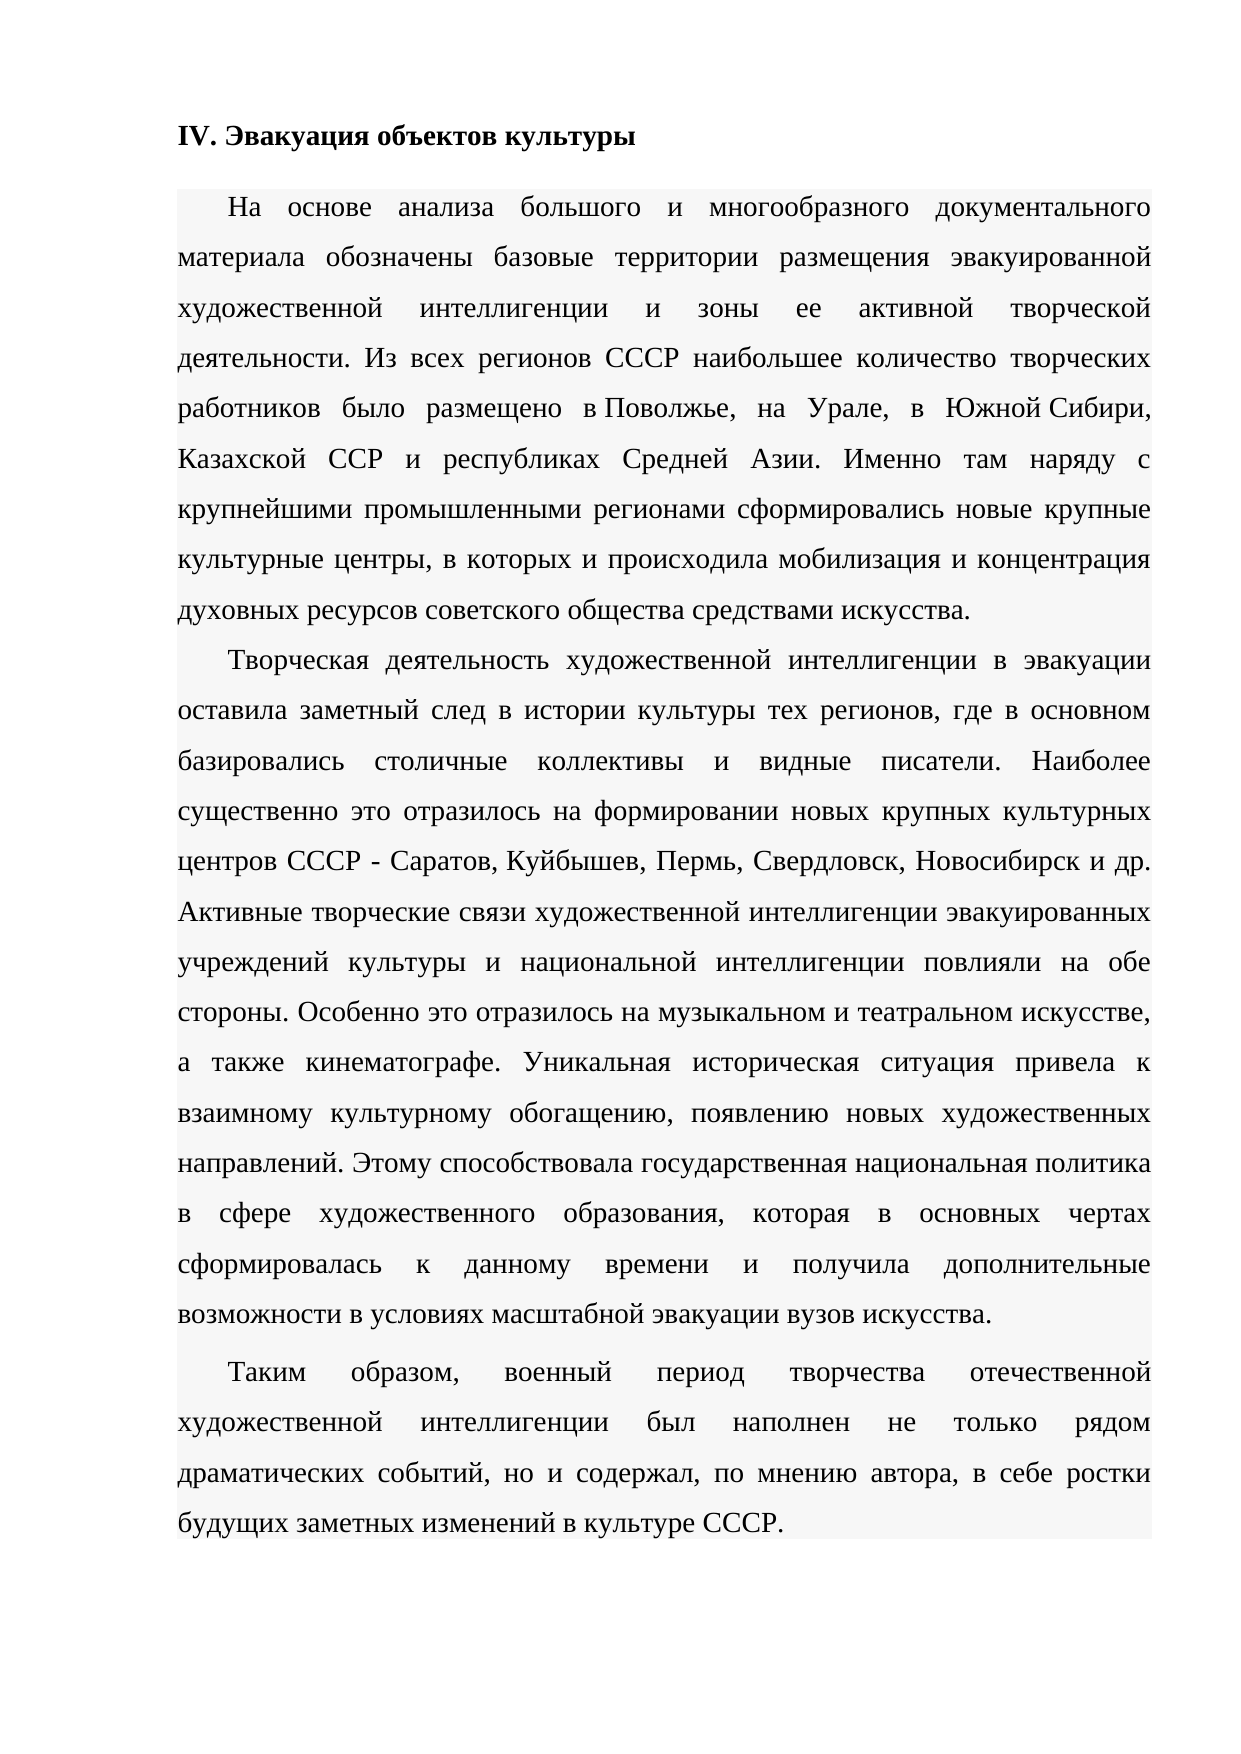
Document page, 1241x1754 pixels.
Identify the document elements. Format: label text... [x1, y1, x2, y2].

text Таким образом, военный период творчества отечественной художественной интеллигенции был наполнен не только рядом драматических событий, но и содержал, по мнению автора, в себе ростки будущих заметных изменений в культуре СССР. [177, 1354, 1152, 1539]
text Творческая деятельность художественной интеллигенции в эвакуации оставила заметный след в истории культуры тех регионов, где в основном базировались столичные коллективы и видные писатели. Наиболее существенно это отразилось на формировании новых крупных культурных центров СССР - Саратов, Куйбышев, Пермь, Свердловск, Новосибирск и др. Активные творческие связи художественной интеллигенции эвакуированных учреждений культуры и национальной интеллигенции повлияли на обе стороны. Особенно это отразилось на музыкальном и театральном искусстве, а также кинематографе. Уникальная историческая ситуация привела к взаимному культурному обогащению, появлению новых художественных направлений. Этому способствовала государственная национальная политика в сфере художественного образования, которая в основных чертах сформировалась к данному времени и получила дополнительные возможности в условиях масштабной эвакуации вузов искусства. [177, 642, 1152, 1330]
text IV. Эвакуация объектов культуры [177, 118, 1152, 152]
text На основе анализа большого и многообразного документального материала обозначены базовые территории размещения эвакуированной художественной интеллигенции и зоны ее активной творческой деятельности. Из всех регионов СССР наибольшее количество творческих работников было размещено в Поволжье, на Урале, в Южной Сибири, Казахской ССР и республиках Средней Азии. Именно там наряду с крупнейшими промышленными регионами сформировались новые крупные культурные центры, в которых и происходила мобилизация и концентрация духовных ресурсов советского общества средствами искусства. [177, 189, 1152, 625]
